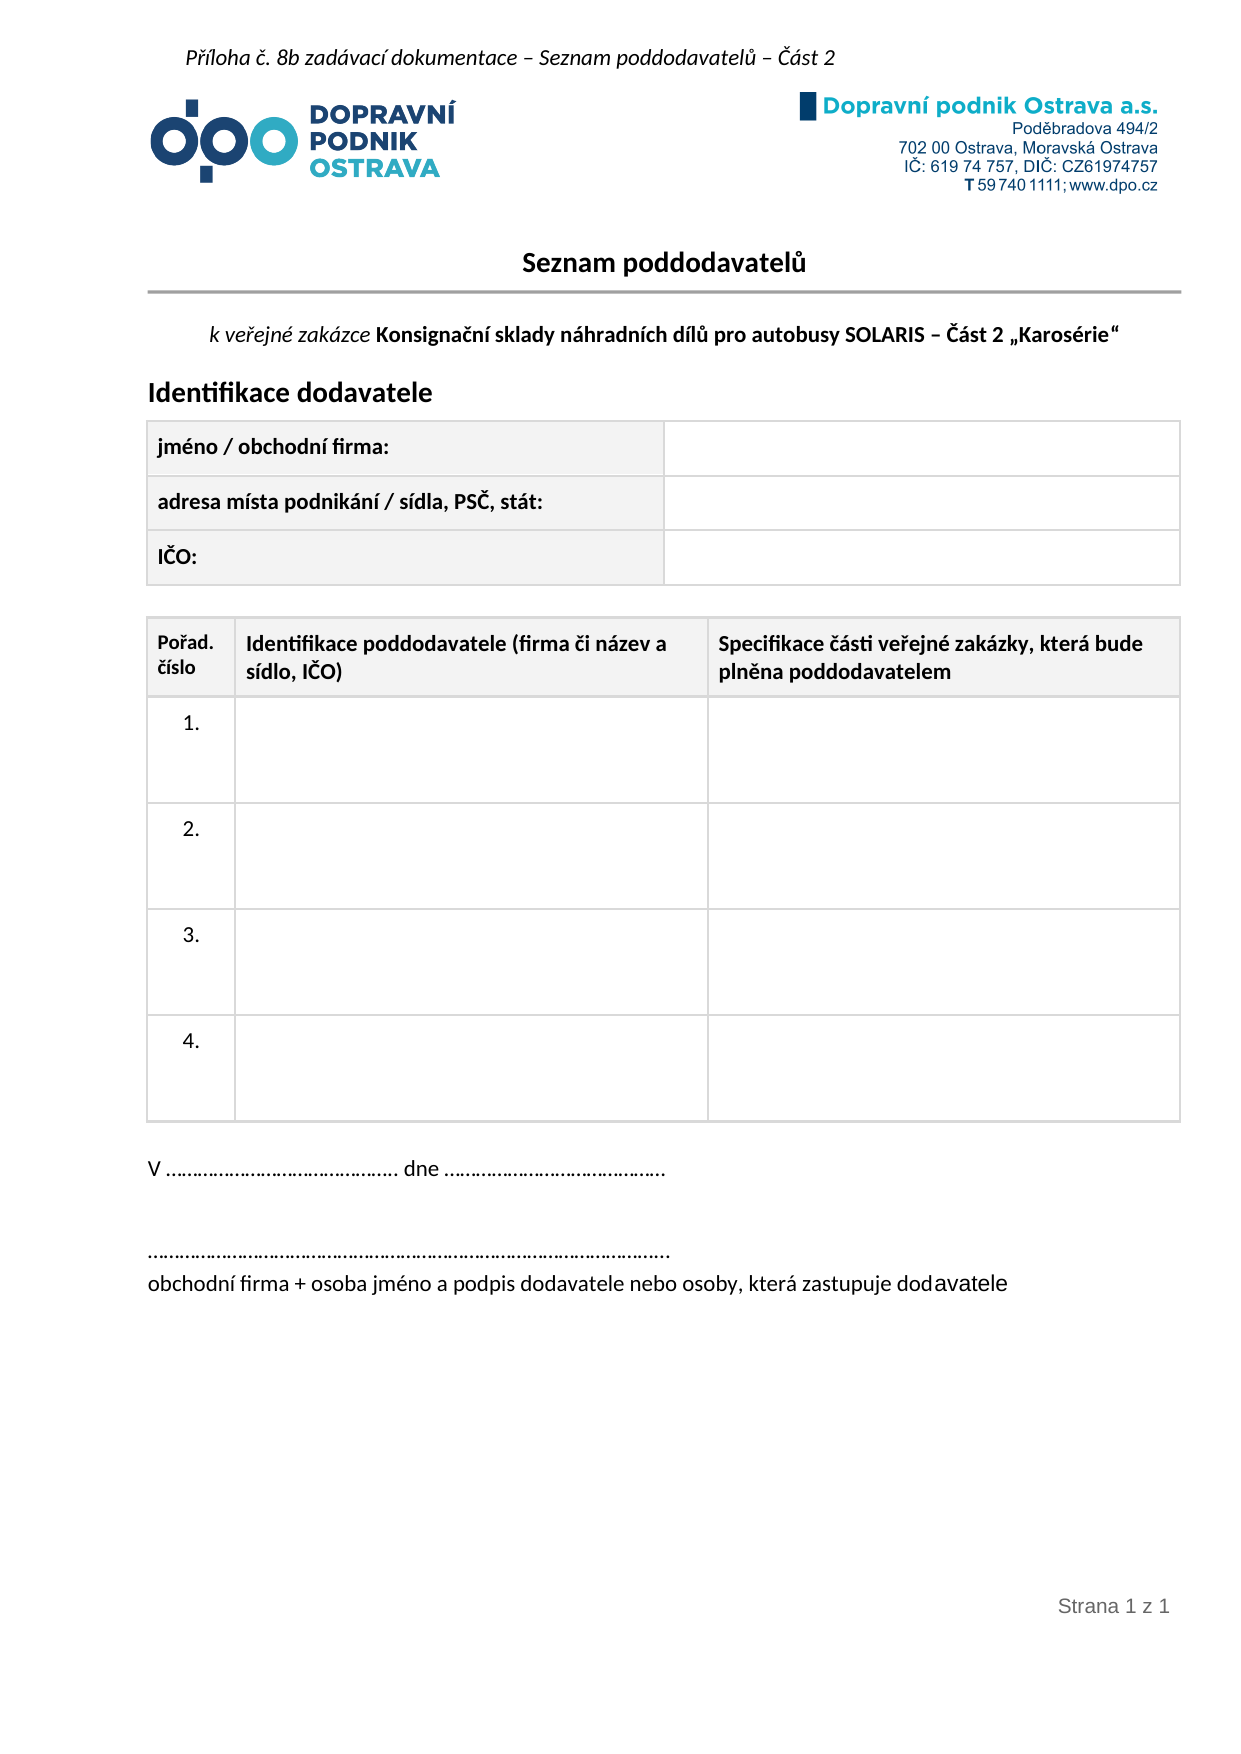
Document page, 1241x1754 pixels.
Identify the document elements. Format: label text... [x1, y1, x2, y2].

text obchodní firma + osoba jméno a podpis dodavatele nebo osoby, která zastupuje dodavatele [148, 1269, 1181, 1297]
picture [799, 92, 1158, 194]
picture [150, 99, 457, 183]
table_cell [709, 698, 1179, 802]
table_cell 4. [148, 1016, 234, 1120]
table_cell [236, 698, 707, 802]
text V …………………………………….. dne …………………………………… [148, 1154, 1181, 1183]
table_cell 3. [148, 910, 234, 1014]
table_cell [709, 1016, 1179, 1120]
table_header Identifikace poddodavatele (firma či název a sídlo, IČO) [236, 619, 707, 695]
table_cell IČO: [148, 531, 663, 584]
text k veřejné zakázce Konsignační sklady náhradních dílů pro autobusy SOLARIS – Část 2 „Karosérie“ [148, 321, 1181, 349]
table_cell [665, 477, 1179, 529]
table_cell [709, 910, 1179, 1014]
table_header Pořad. číslo [148, 619, 234, 695]
table_cell [236, 804, 707, 908]
table_cell 1. [148, 698, 234, 802]
table_header [665, 422, 1179, 474]
table_header jméno / obchodní firma: [148, 422, 663, 474]
table_header Specifikace části veřejné zakázky, která bude plněna poddodavatelem [709, 619, 1179, 695]
table_cell 2. [148, 804, 234, 908]
text ……………………………………………………………………………………... [148, 1237, 1181, 1264]
table_cell [236, 1016, 707, 1120]
table_cell [709, 804, 1179, 908]
table_cell [236, 910, 707, 1014]
subtitle Seznam poddodavatelů [148, 244, 1181, 280]
table_cell adresa místa podnikání / sídla, PSČ, stát: [148, 477, 663, 529]
table_cell [665, 531, 1179, 584]
subtitle Identifikace dodavatele [148, 374, 1181, 409]
